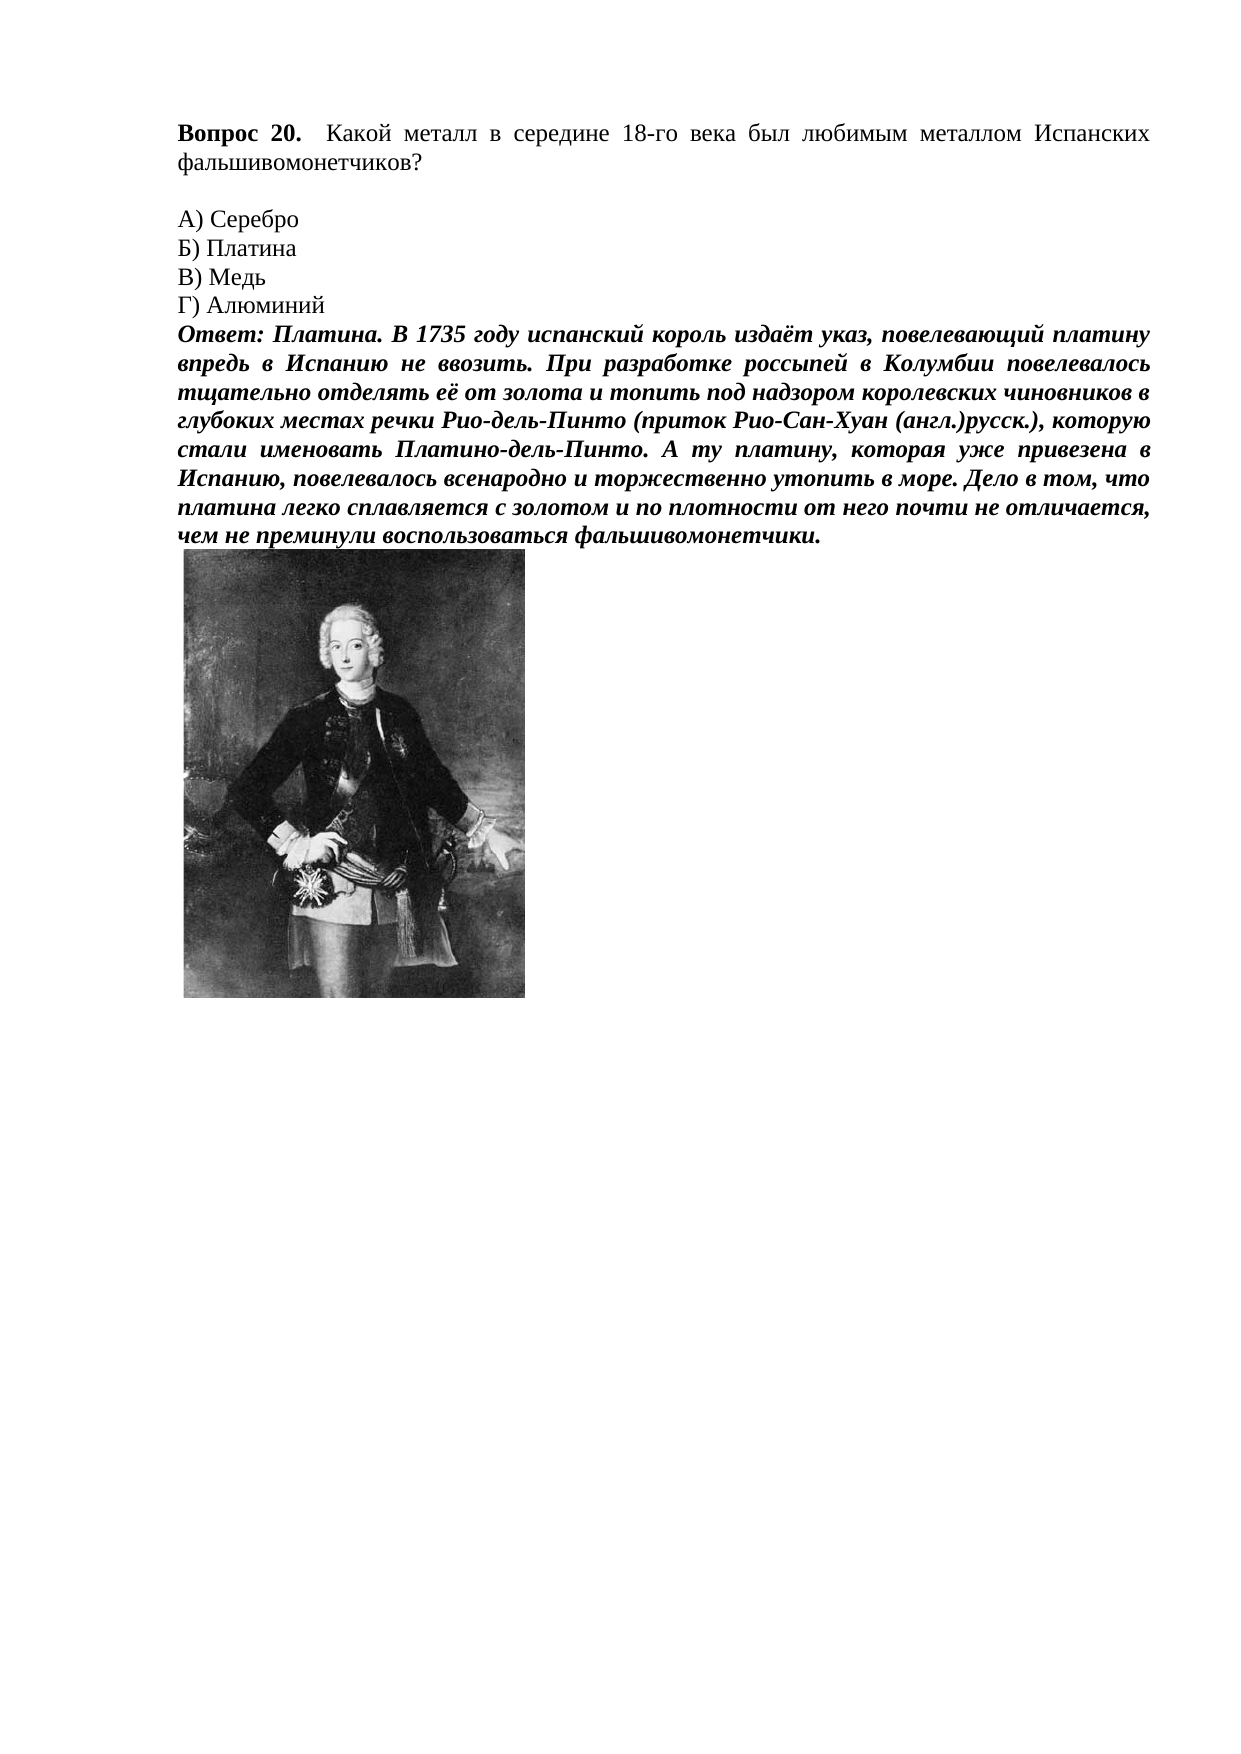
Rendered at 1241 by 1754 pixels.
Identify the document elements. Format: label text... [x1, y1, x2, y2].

picture [183, 549, 525, 998]
text Г) Алюминий [177, 291, 1152, 319]
text А) Серебро [177, 204, 1152, 233]
text Вопрос 20. Какой металл в середине 18-го века был любимым металлом Испанских фальшивомонетчиков? [177, 118, 1152, 176]
text Б) Платина [177, 233, 1152, 262]
text В) Медь [177, 262, 1152, 291]
text Ответ: Платина. В 1735 году испанский король издаёт указ, повелевающий платину впредь в Испанию не ввозить. При разработке россыпей в Колумбии повелевалось тщательно отделять её от золота и топить под надзором королевских чиновников в глубоких местах речки Рио-дель-Пинто (приток Рио-Сан-Хуан (англ.)русск.), которую стали именовать Платино-дель-Пинто. А ту платину, которая уже привезена в Испанию, повелевалось всенародно и торжественно утопить в море. Дело в том, что платина легко сплавляется с золотом и по плотности от него почти не отличается, чем не преминули воспользоваться фальшивомонетчики. [177, 319, 1152, 549]
